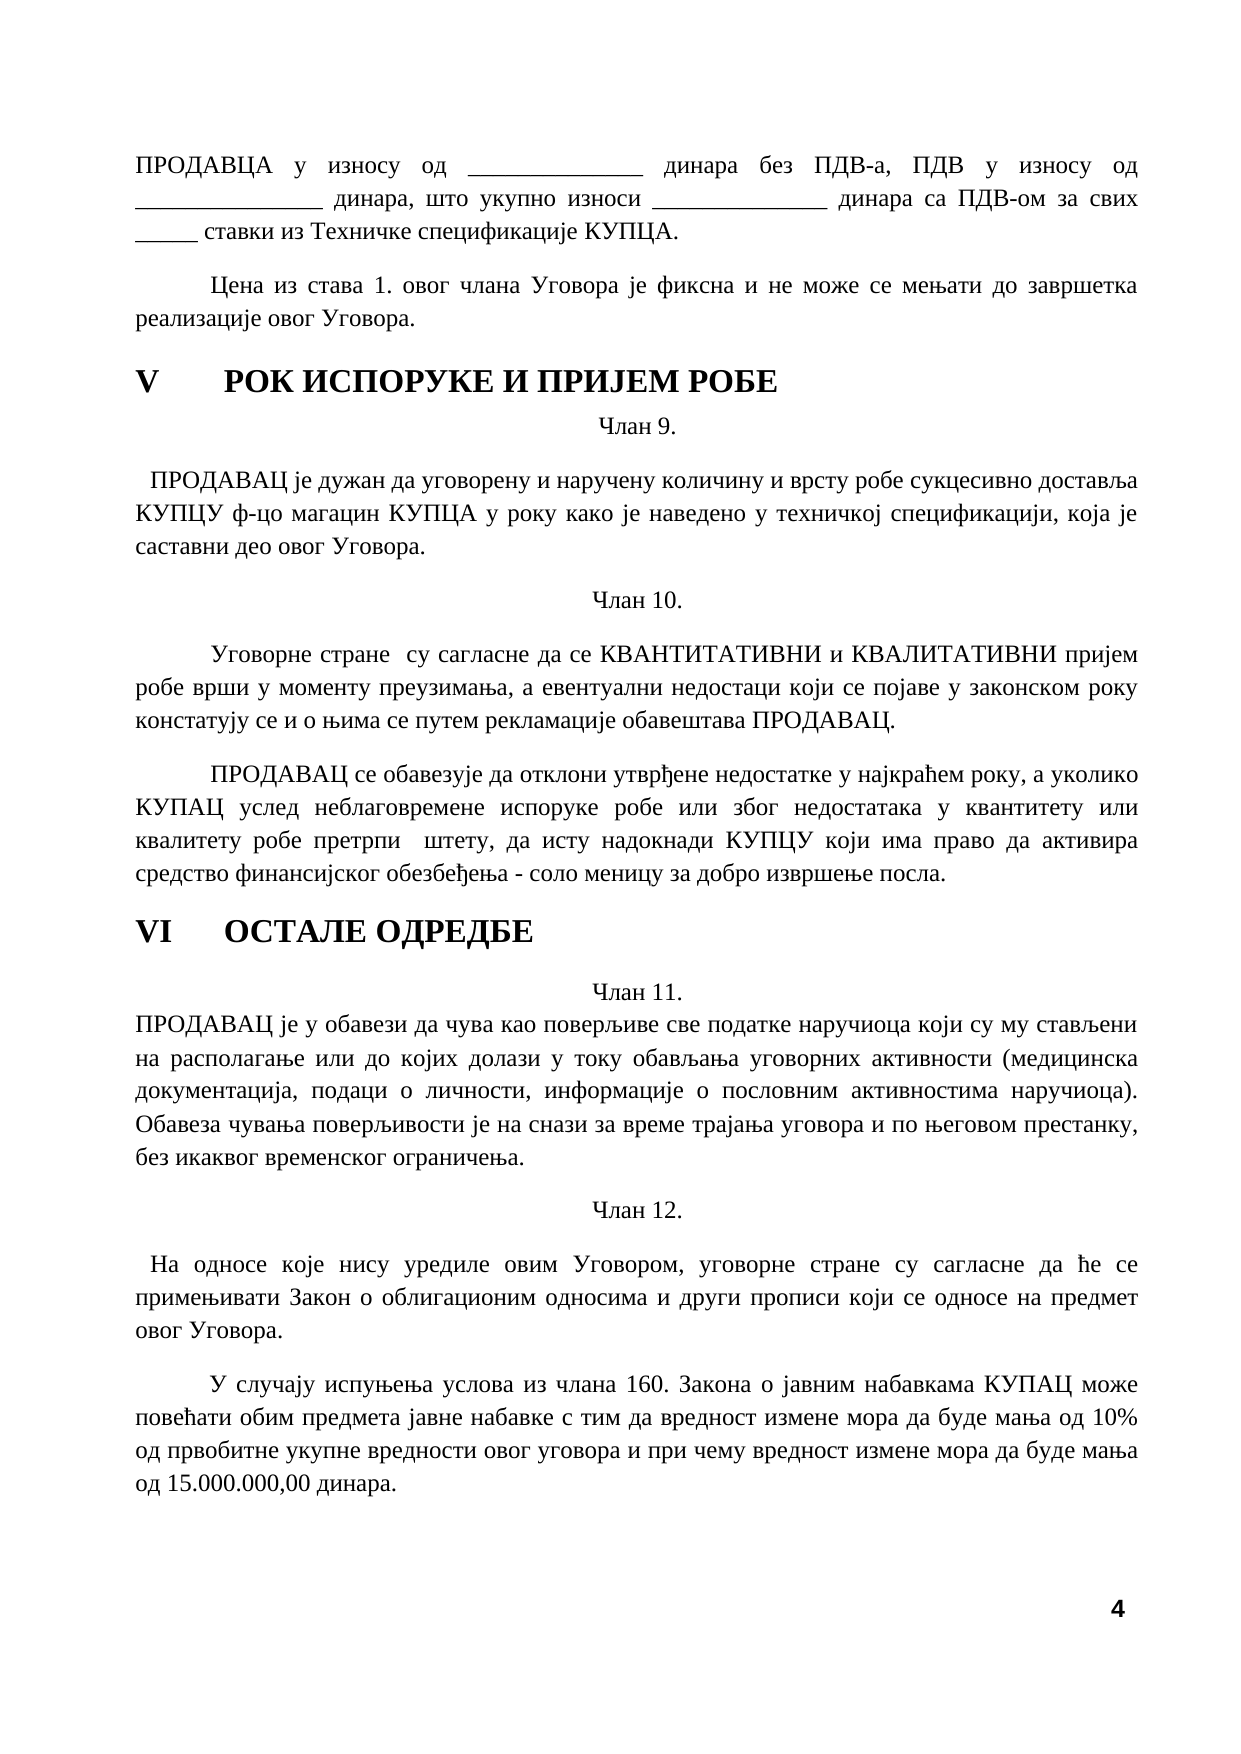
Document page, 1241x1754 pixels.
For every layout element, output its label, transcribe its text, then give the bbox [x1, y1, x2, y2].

text Члан 11. [135, 977, 1139, 1005]
text Члан 12. [135, 1196, 1139, 1224]
text У случају испуњења услова из члана 160. Закона о јавним набавкама КУПАЦ може повећати обим предмета јавне набавке с тим да вредност измене мора да буде мања од 10% од првобитне укупне вредности овог уговора и при чему вредност измене мора да буде мања од 15.000.000,00 динара. [135, 1369, 1139, 1497]
text ПРОДАВАЦ се обавезује да отклони утврђене недостатке у најкраћем року, а уколико КУПАЦ услед неблаговремене испоруке робе или због недостатака у квантитету или квалитету робе претрпи штету, да исту надокнади КУПЦУ који има право да активира средство финансијског обезбеђења - соло меницу за добро извршење посла. [135, 759, 1139, 887]
text ПРОДАВАЦ је дужан да уговорену и наручену количину и врсту робе сукцесивно доставља КУПЦУ ф-цо магацин КУПЦА у року како је наведено у техничкој спецификацији, која је саставни део овог Уговора. [135, 465, 1139, 560]
text VI ОСТАЛЕ ОДРЕДБЕ [135, 912, 1139, 950]
text Цена из става 1. овог члана Уговора је фиксна и не може се мењати до завршетка реализације овог Уговора. [135, 270, 1139, 332]
text V РОК ИСПОРУКЕ И ПРИЈЕМ РОБЕ [135, 361, 1139, 399]
text На односе које нису уредиле овим Уговором, уговорне стране су сагласне да ће се примењивати Закон о облигационим односима и други прописи који се односе на предмет овог Уговора. [135, 1249, 1139, 1344]
text Члан 9. [135, 411, 1139, 440]
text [135, 150, 1139, 245]
text Члан 10. [135, 585, 1139, 614]
text Уговорне стране су сагласне да се КВАНТИТАТИВНИ и КВАЛИТАТИВНИ пријем робе врши у моменту преузимања, а евентуални недостаци који се појаве у законском року констатују се и о њима се путем рекламације обавештава ПРОДАВАЦ. [135, 639, 1139, 734]
text ПРОДАВАЦ је у обавези да чува као поверљиве све податке наручиоца који су му стављени на располагање или до којих долази у току обављања уговорних активности (медицинска документација, подаци о личности, информације о пословним активностима наручиоца). Обавеза чувања поверљивости је на снази за време трајања уговора и по његовом престанку, без икаквог временског ограничења. [135, 1009, 1139, 1170]
